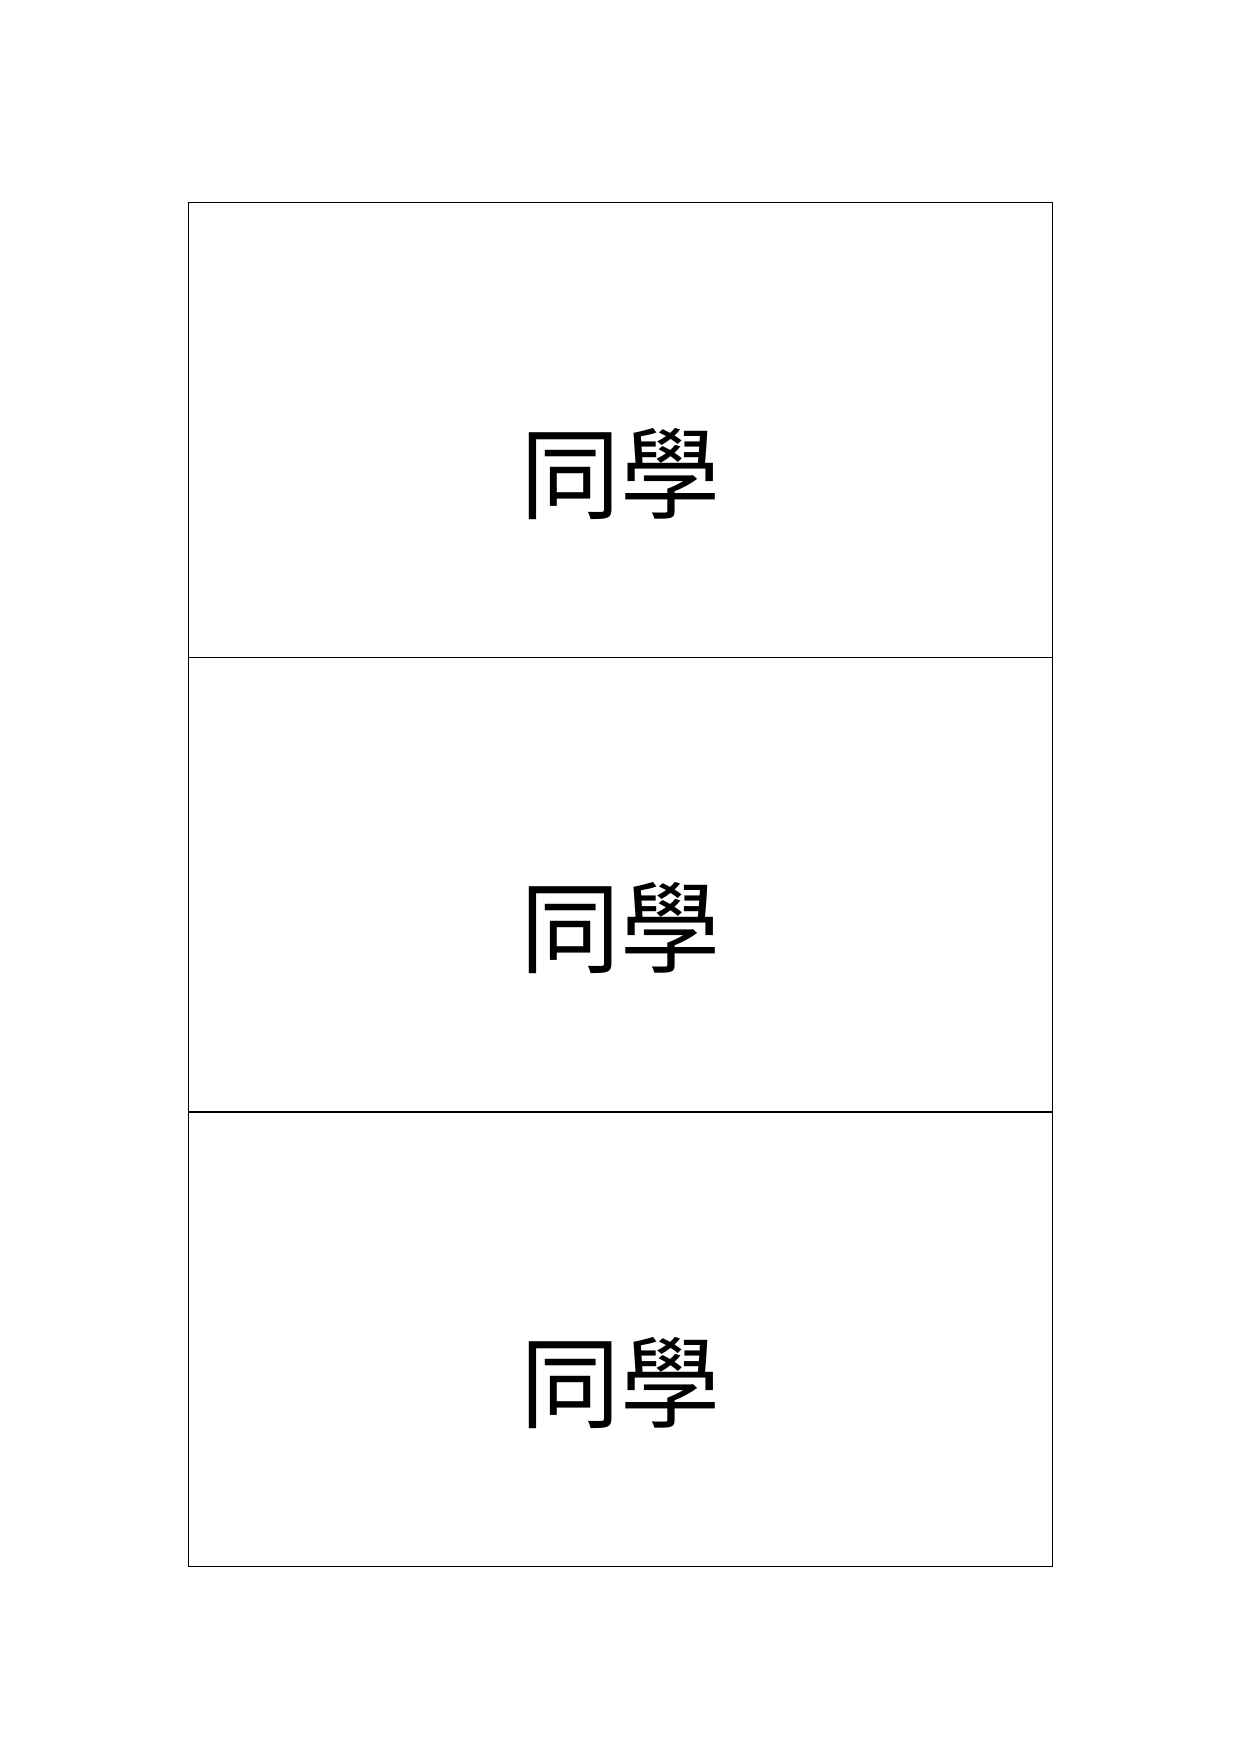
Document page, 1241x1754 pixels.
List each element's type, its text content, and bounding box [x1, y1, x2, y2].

table_cell 同學 [189, 658, 1052, 1111]
table_cell 同學 [189, 1113, 1052, 1566]
table_header 同學 [189, 203, 1052, 657]
